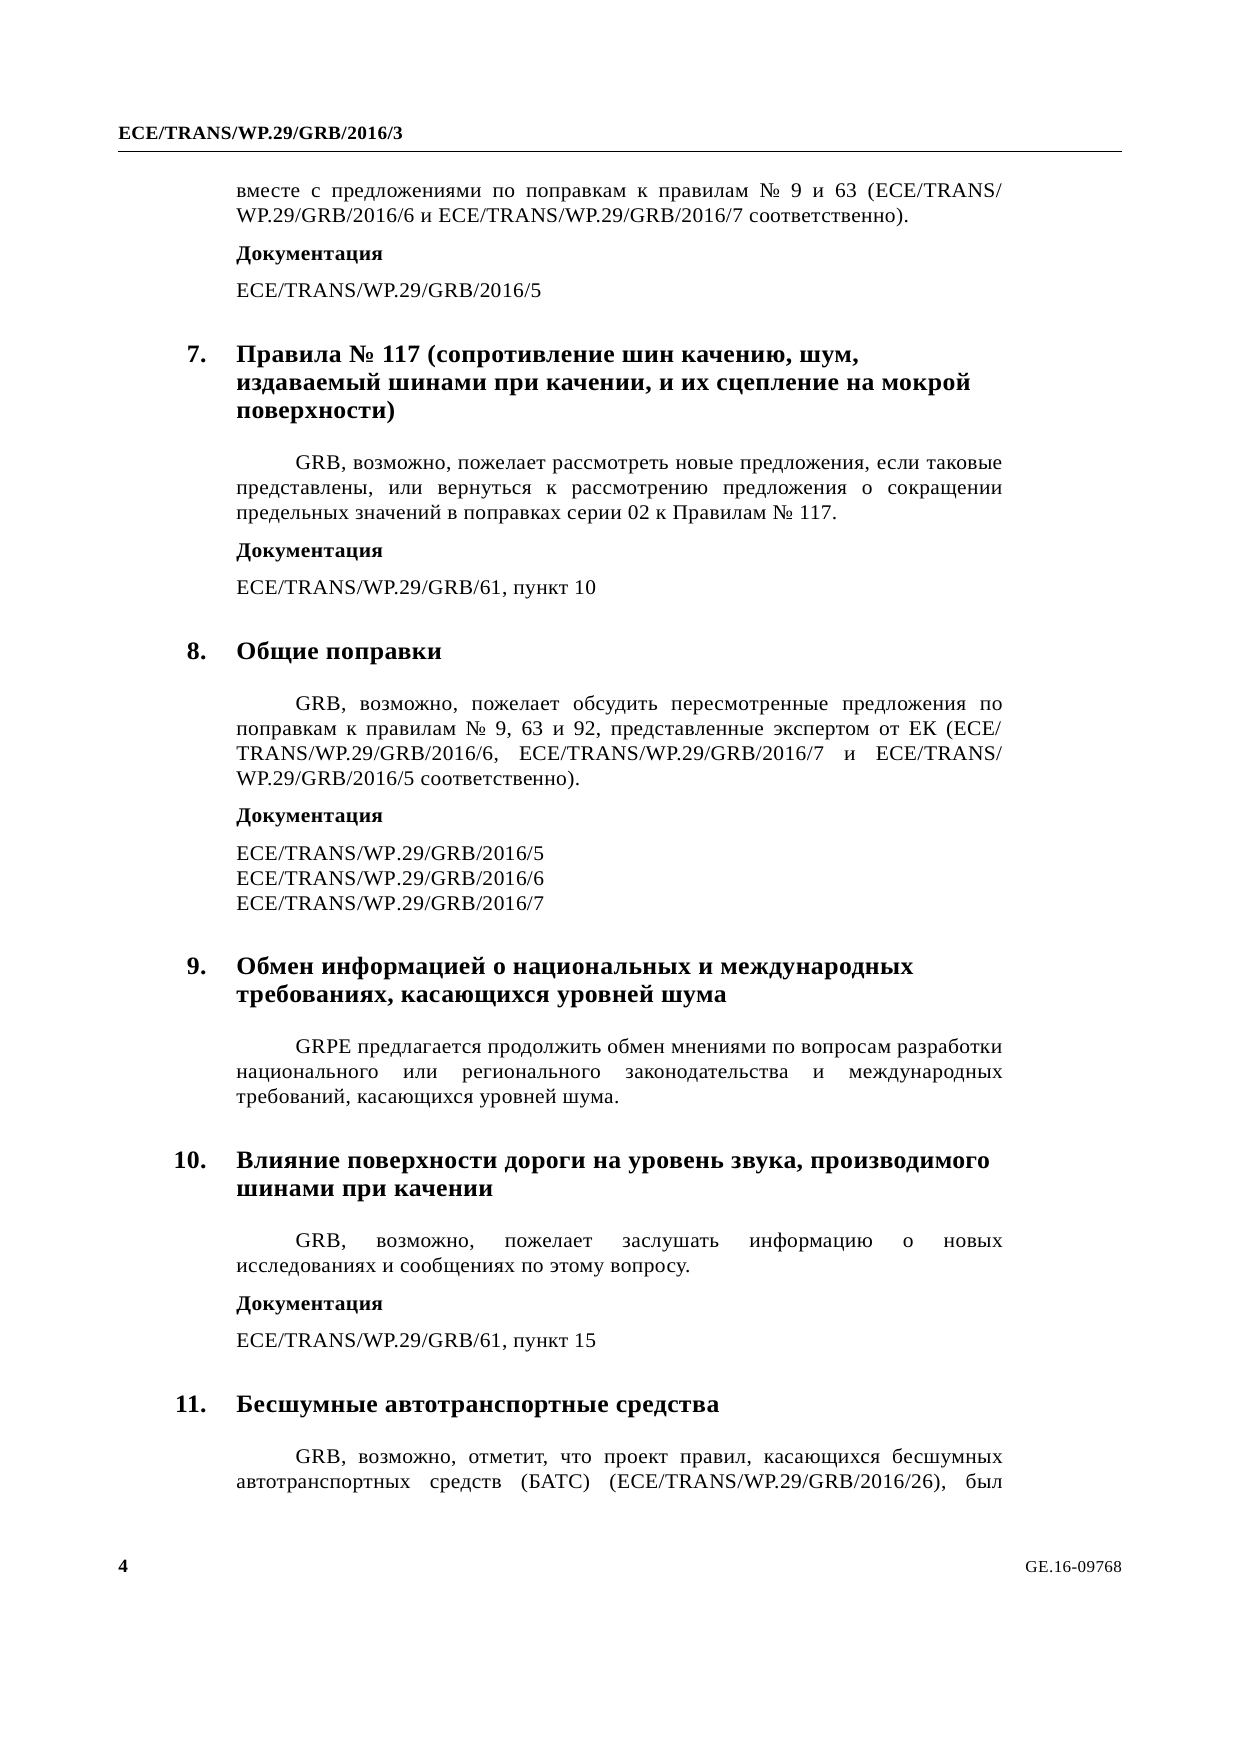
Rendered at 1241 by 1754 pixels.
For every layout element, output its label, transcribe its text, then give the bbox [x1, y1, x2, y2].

text Документация [236, 240, 1004, 265]
text Документация [236, 537, 1004, 562]
text ECE/TRANS/WP.29/GRB/2016/5 [236, 277, 1004, 302]
text Документация [236, 802, 1004, 827]
text 7. Правила № 117 (сопротивление шин качению, шум, издаваемый шинами при качении, и их сцепление на мокрой поверхности) [118, 340, 1004, 424]
text ECE/TRANS/WP.29/GRB/2016/5 ECE/TRANS/WP.29/GRB/2016/6 ECE/TRANS/WP.29/GRB/2016/7 [236, 840, 1004, 915]
text 11. Бесшумные автотранспортные средства [118, 1390, 1004, 1418]
text GRB, возможно, пожелает обсудить пересмотренные предложения по поправкам к правилам № 9, 63 и 92, представленные экспертом от ЕК (ECE/ TRANS/WP.29/GRB/2016/6, ECE/TRANS/WP.29/GRB/2016/7 и ECE/TRANS/ WP.29/GRB/2016/5 соответственно). [236, 690, 1004, 790]
text 9. Обмен информацией о национальных и международных требованиях, касающихся уровней шума [118, 952, 1004, 1008]
text ECE/TRANS/WP.29/GRB/61, пункт 10 [236, 574, 1004, 599]
text 10. Влияние поверхности дороги на уровень звука, производимого шинами при качении [118, 1146, 1004, 1202]
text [236, 177, 1004, 227]
text GRPE предлагается продолжить обмен мнениями по вопросам разработки национального или регионального законодательства и международных требований, касающихся уровней шума. [236, 1033, 1004, 1108]
text GRB, возможно, пожелает рассмотреть новые предложения, если таковые представлены, или вернуться к рассмотрению предложения о сокращении предельных значений в поправках серии 02 к Правилам № 117. [236, 449, 1004, 524]
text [236, 1443, 1004, 1493]
text ECE/TRANS/WP.29/GRB/61, пункт 15 [236, 1327, 1004, 1352]
text 8. Общие поправки [118, 637, 1004, 665]
text GRB, возможно, пожелает заслушать информацию о новых исследованиях и сообщениях по этому вопросу. [236, 1227, 1004, 1277]
text Документация [236, 1290, 1004, 1315]
